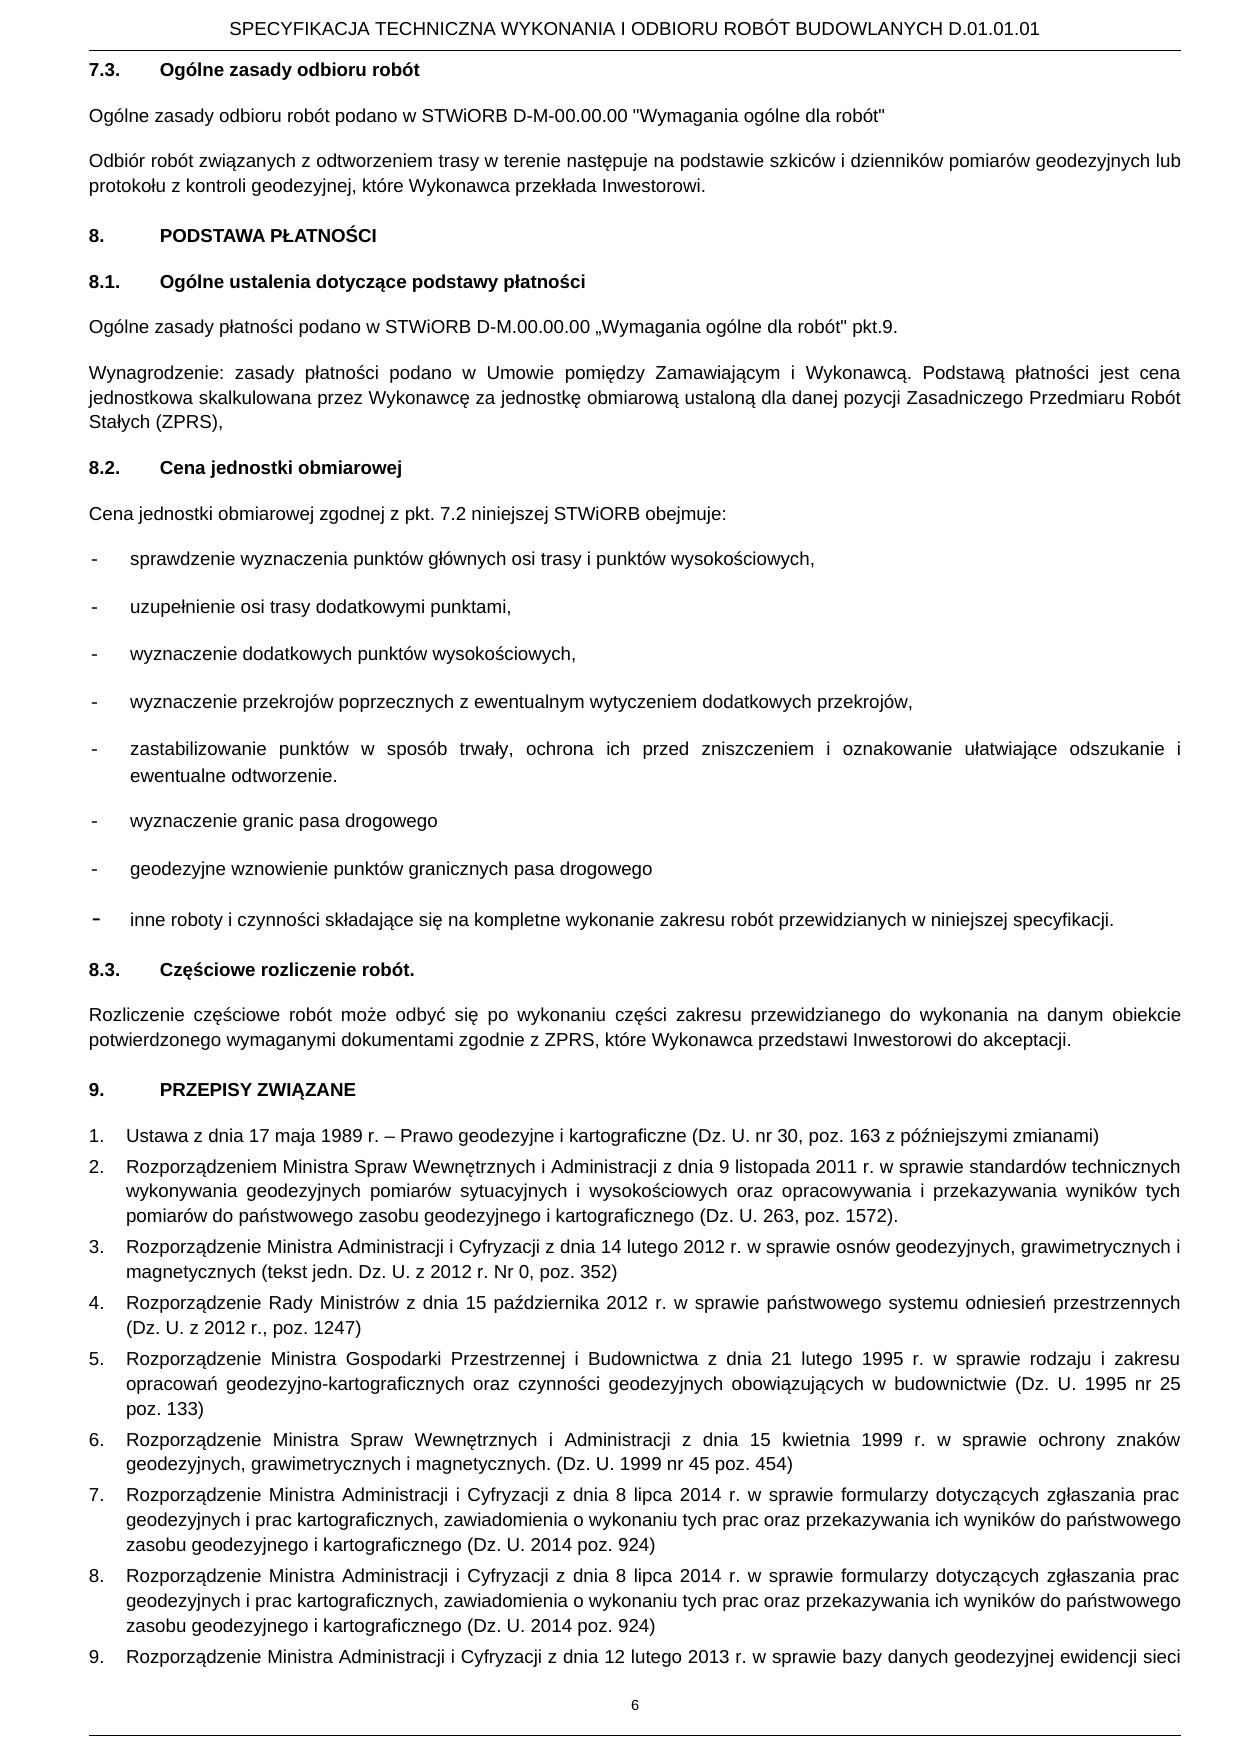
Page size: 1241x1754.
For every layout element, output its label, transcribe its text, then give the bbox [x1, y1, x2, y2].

text Odbiór robót związanych z odtworzeniem trasy w terenie następuje na podstawie szkiców i dzienników pomiarów geodezyjnych lub protokołu z kontroli geodezyjnej, które Wykonawca przekłada Inwestorowi. [89, 150, 1181, 197]
list sprawdzenie wyznaczenia punktów głównych osi trasy i punktów wysokościowych, [89, 548, 1181, 571]
list wyznaczenie przekrojów poprzecznych z ewentualnym wytyczeniem dodatkowych przekrojów, [89, 691, 1181, 714]
subtitle PODSTAWA PŁATNOŚCI [89, 225, 1181, 246]
text Ogólne zasady płatności podano w STWiORB D-M.00.00.00 „Wymagania ogólne dla robót" pkt.9. [89, 316, 1181, 338]
list Rozporządzenie Rady Ministrów z dnia 15 października 2012 r. w sprawie państwowego systemu odniesień przestrzennych (Dz. U. z 2012 r., poz. 1247) [89, 1292, 1181, 1338]
list zastabilizowanie punktów w sposób trwały, ochrona ich przed zniszczeniem i oznakowanie ułatwiające odszukanie i ewentualne odtworzenie. [89, 738, 1181, 786]
subtitle Cena jednostki obmiarowej [89, 457, 1181, 478]
text Cena jednostki obmiarowej zgodnej z pkt. 7.2 niniejszej STWiORB obejmuje: [89, 503, 1181, 524]
list uzupełnienie osi trasy dodatkowymi punktami, [89, 596, 1181, 619]
subtitle Ogólne zasady odbioru robót [89, 59, 1181, 81]
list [89, 1646, 1181, 1667]
list Rozporządzenie Ministra Administracji i Cyfryzacji z dnia 8 lipca 2014 r. w sprawie formularzy dotyczących zgłaszania prac geodezyjnych i prac kartograficznych, zawiadomienia o wykonaniu tych prac oraz przekazywania ich wyników do państwowego zasobu geodezyjnego i kartograficznego (Dz. U. 2014 poz. 924) [89, 1565, 1181, 1636]
list Rozporządzeniem Ministra Spraw Wewnętrznych i Administracji z dnia 9 listopada 2011 r. w sprawie standardów technicznych wykonywania geodezyjnych pomiarów sytuacyjnych i wysokościowych oraz opracowywania i przekazywania wyników tych pomiarów do państwowego zasobu geodezyjnego i kartograficznego (Dz. U. 263, poz. 1572). [89, 1156, 1181, 1227]
list Ustawa z dnia 17 maja 1989 r. – Prawo geodezyjne i kartograficzne (Dz. U. nr 30, poz. 163 z późniejszymi zmianami) [89, 1124, 1181, 1146]
list geodezyjne wznowienie punktów granicznych pasa drogowego [89, 858, 1181, 881]
subtitle PRZEPISY ZWIĄZANE [89, 1079, 1181, 1100]
list inne roboty i czynności składające się na kompletne wykonanie zakresu robót przewidzianych w niniejszej specyfikacji. [89, 905, 1181, 934]
subtitle Częściowe rozliczenie robót. [89, 959, 1181, 980]
text Rozliczenie częściowe robót może odbyć się po wykonaniu części zakresu przewidzianego do wykonania na danym obiekcie potwierdzonego wymaganymi dokumentami zgodnie z ZPRS, które Wykonawca przedstawi Inwestorowi do akceptacji. [89, 1004, 1181, 1051]
text Wynagrodzenie: zasady płatności podano w Umowie pomiędzy Zamawiającym i Wykonawcą. Podstawą płatności jest cena jednostkowa skalkulowana przez Wykonawcę za jednostkę obmiarową ustaloną dla danej pozycji Zasadniczego Przedmiaru Robót Stałych (ZPRS), [89, 362, 1181, 433]
list Rozporządzenie Ministra Gospodarki Przestrzennej i Budownictwa z dnia 21 lutego 1995 r. w sprawie rodzaju i zakresu opracowań geodezyjno-kartograficznych oraz czynności geodezyjnych obowiązujących w budownictwie (Dz. U. 1995 nr 25 poz. 133) [89, 1348, 1181, 1419]
text Ogólne zasady odbioru robót podano w STWiORB D-M-00.00.00 "Wymagania ogólne dla robót" [89, 105, 1181, 126]
list Rozporządzenie Ministra Administracji i Cyfryzacji z dnia 8 lipca 2014 r. w sprawie formularzy dotyczących zgłaszania prac geodezyjnych i prac kartograficznych, zawiadomienia o wykonaniu tych prac oraz przekazywania ich wyników do państwowego zasobu geodezyjnego i kartograficznego (Dz. U. 2014 poz. 924) [89, 1484, 1181, 1555]
list wyznaczenie dodatkowych punktów wysokościowych, [89, 643, 1181, 666]
list Rozporządzenie Ministra Spraw Wewnętrznych i Administracji z dnia 15 kwietnia 1999 r. w sprawie ochrony znaków geodezyjnych, grawimetrycznych i magnetycznych. (Dz. U. 1999 nr 45 poz. 454) [89, 1428, 1181, 1475]
subtitle Ogólne ustalenia dotyczące podstawy płatności [89, 271, 1181, 292]
list Rozporządzenie Ministra Administracji i Cyfryzacji z dnia 14 lutego 2012 r. w sprawie osnów geodezyjnych, grawimetrycznych i magnetycznych (tekst jedn. Dz. U. z 2012 r. Nr 0, poz. 352) [89, 1236, 1181, 1282]
list wyznaczenie granic pasa drogowego [89, 810, 1181, 833]
